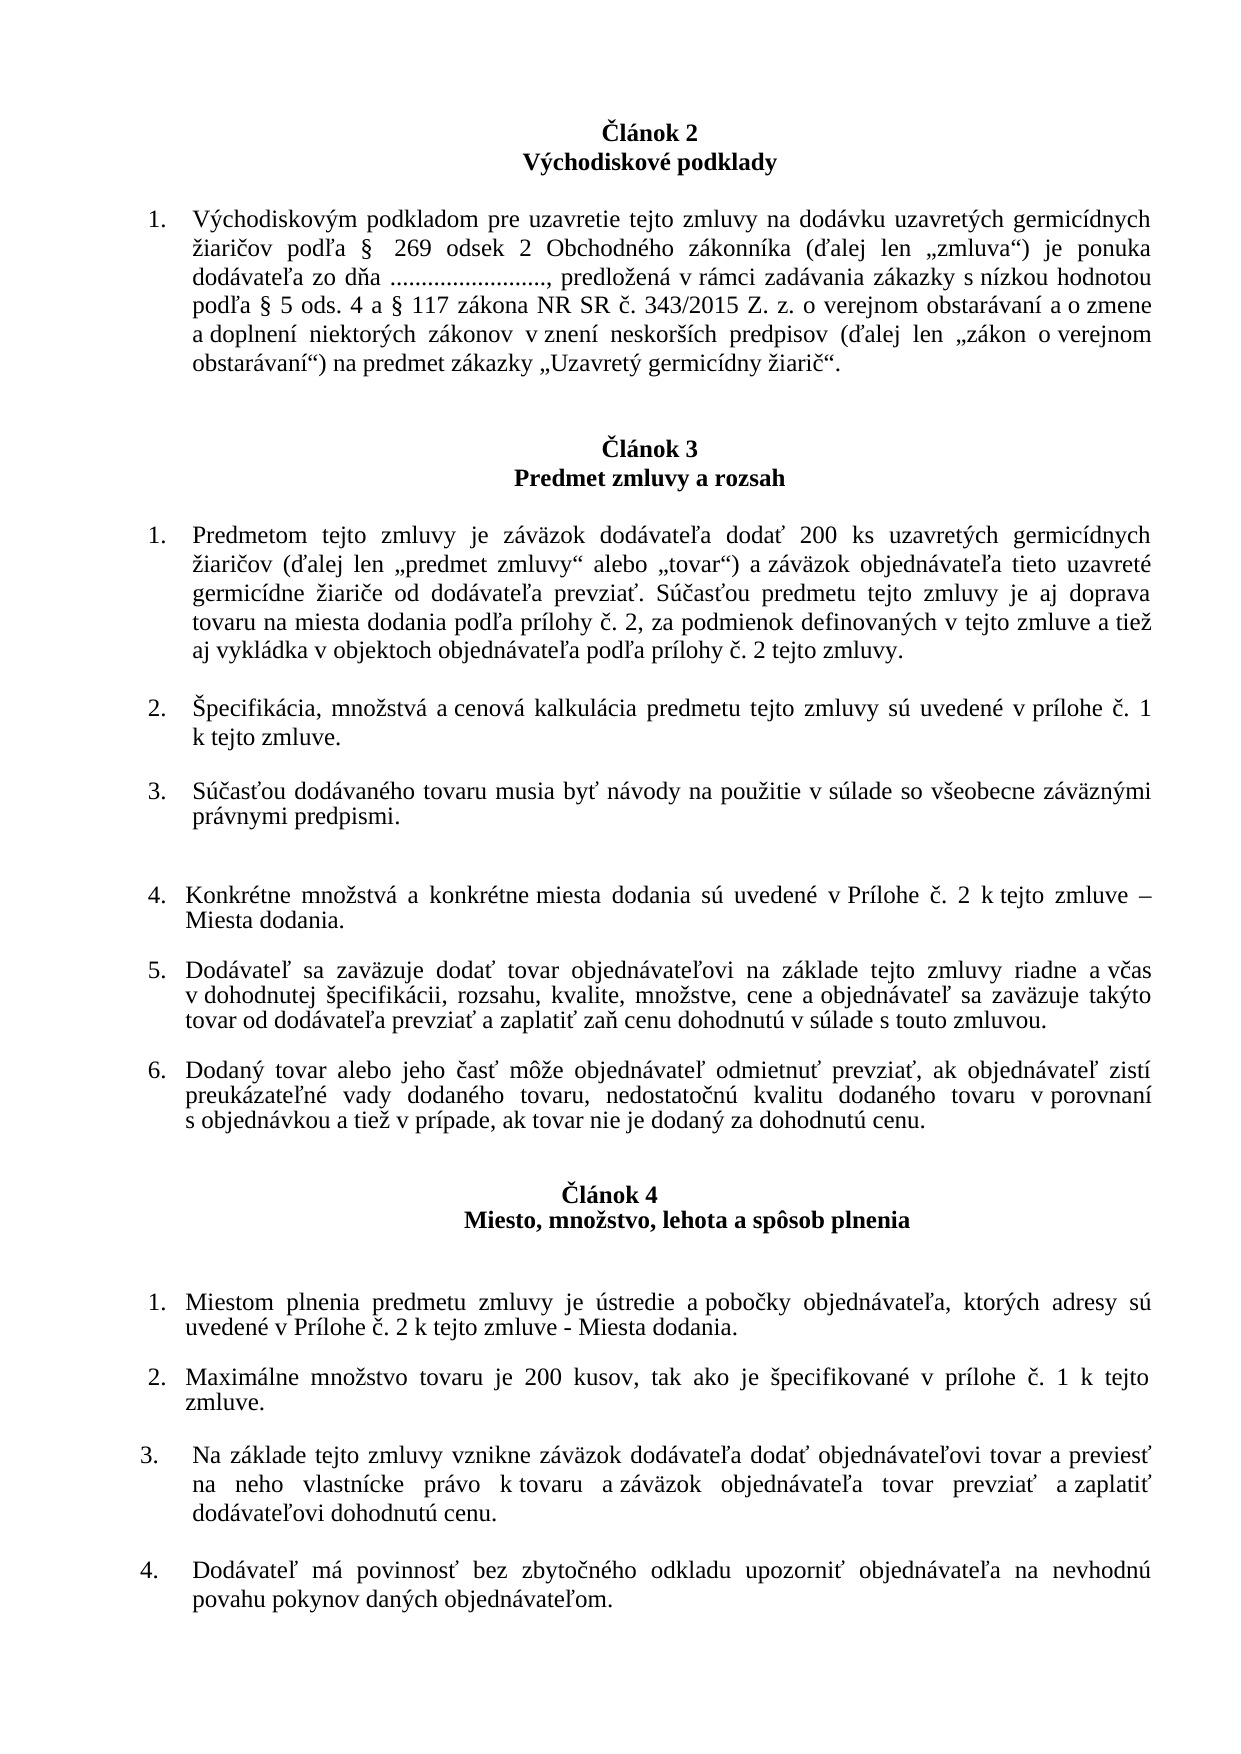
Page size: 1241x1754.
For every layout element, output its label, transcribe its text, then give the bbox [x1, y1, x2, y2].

list Predmetom tejto zmluvy je záväzok dodávateľa dodať 200 ks uzavretých germicídnych žiaričov (ďalej len „predmet zmluvy“ alebo „tovar“) a záväzok objednávateľa tieto uzavreté germicídne žiariče od dodávateľa prevziať. Súčasťou predmetu tejto zmluvy je aj doprava tovaru na miesta dodania podľa prílohy č. 2, za podmienok definovaných v tejto zmluve a tiež aj vykládka v objektoch objednávateľa podľa prílohy č. 2 tejto zmluvy. [148, 521, 1152, 664]
list Dodávateľ sa zaväzuje dodať tovar objednávateľovi na základe tejto zmluvy riadne a včas v dohodnutej špecifikácii, rozsahu, kvalite, množstve, cene a objednávateľ sa zaväzuje takýto tovar od dodávateľa prevziať a zaplatiť zaň cenu dohodnutú v súlade s touto zmluvou. [148, 958, 1152, 1033]
text Článok 3 [148, 434, 1152, 463]
text Predmet zmluvy a rozsah [148, 463, 1152, 492]
list Súčasťou dodávaného tovaru musia byť návody na použitie v súlade so všeobecne záväznými právnymi predpismi. [148, 779, 1152, 829]
list Konkrétne množstvá a konkrétne miesta dodania sú uvedené v Prílohe č. 2 k tejto zmluve – Miesta dodania. [148, 883, 1152, 933]
list Východiskovým podkladom pre uzavretie tejto zmluvy na dodávku uzavretých germicídnych žiaričov podľa § 269 odsek 2 Obchodného zákonníka (ďalej len „zmluva“) je ponuka dodávateľa zo dňa ........................., predložená v rámci zadávania zákazky s nízkou hodnotou podľa § 5 ods. 4 a § 117 zákona NR SR č. 343/2015 Z. z. o verejnom obstarávaní a o zmene a doplnení niektorých zákonov v znení neskorších predpisov (ďalej len „zákon o verejnom obstarávaní“) na predmet zákazky „Uzavretý germicídny žiarič“. [148, 204, 1152, 377]
text Východiskové podklady [148, 147, 1152, 176]
list Na základe tejto zmluvy vznikne záväzok dodávateľa dodať objednávateľovi tovar a previesť na neho vlastnícke právo k tovaru a záväzok objednávateľa tovar prevziať a zaplatiť dodávateľovi dohodnutú cenu. [140, 1441, 1152, 1527]
list Špecifikácia, množstvá a cenová kalkulácia predmetu tejto zmluvy sú uvedené v prílohe č. 1 k tejto zmluve. [148, 693, 1152, 751]
text Miesto, množstvo, lehota a spôsob plnenia [223, 1208, 1152, 1233]
list Dodaný tovar alebo jeho časť môže objednávateľ odmietnuť prevziať, ak objednávateľ zistí preukázateľné vady dodaného tovaru, nedostatočnú kvalitu dodaného tovaru v porovnaní s objednávkou a tiež v prípade, ak tovar nie je dodaný za dohodnutú cenu. [148, 1058, 1152, 1133]
list Maximálne množstvo tovaru je 200 kusov, tak ako je špecifikované v prílohe č. 1 k tejto zmluve. [148, 1366, 1152, 1416]
text Článok 2 [148, 118, 1152, 147]
list Miestom plnenia predmetu zmluvy je ústredie a pobočky objednávateľa, ktorých adresy sú uvedené v Prílohe č. 2 k tejto zmluve - Miesta dodania. [148, 1291, 1152, 1341]
text Článok 4 [223, 1183, 1152, 1208]
list Dodávateľ má povinnosť bez zbytočného odkladu upozorniť objednávateľa na nevhodnú povahu pokynov daných objednávateľom. [140, 1556, 1152, 1613]
